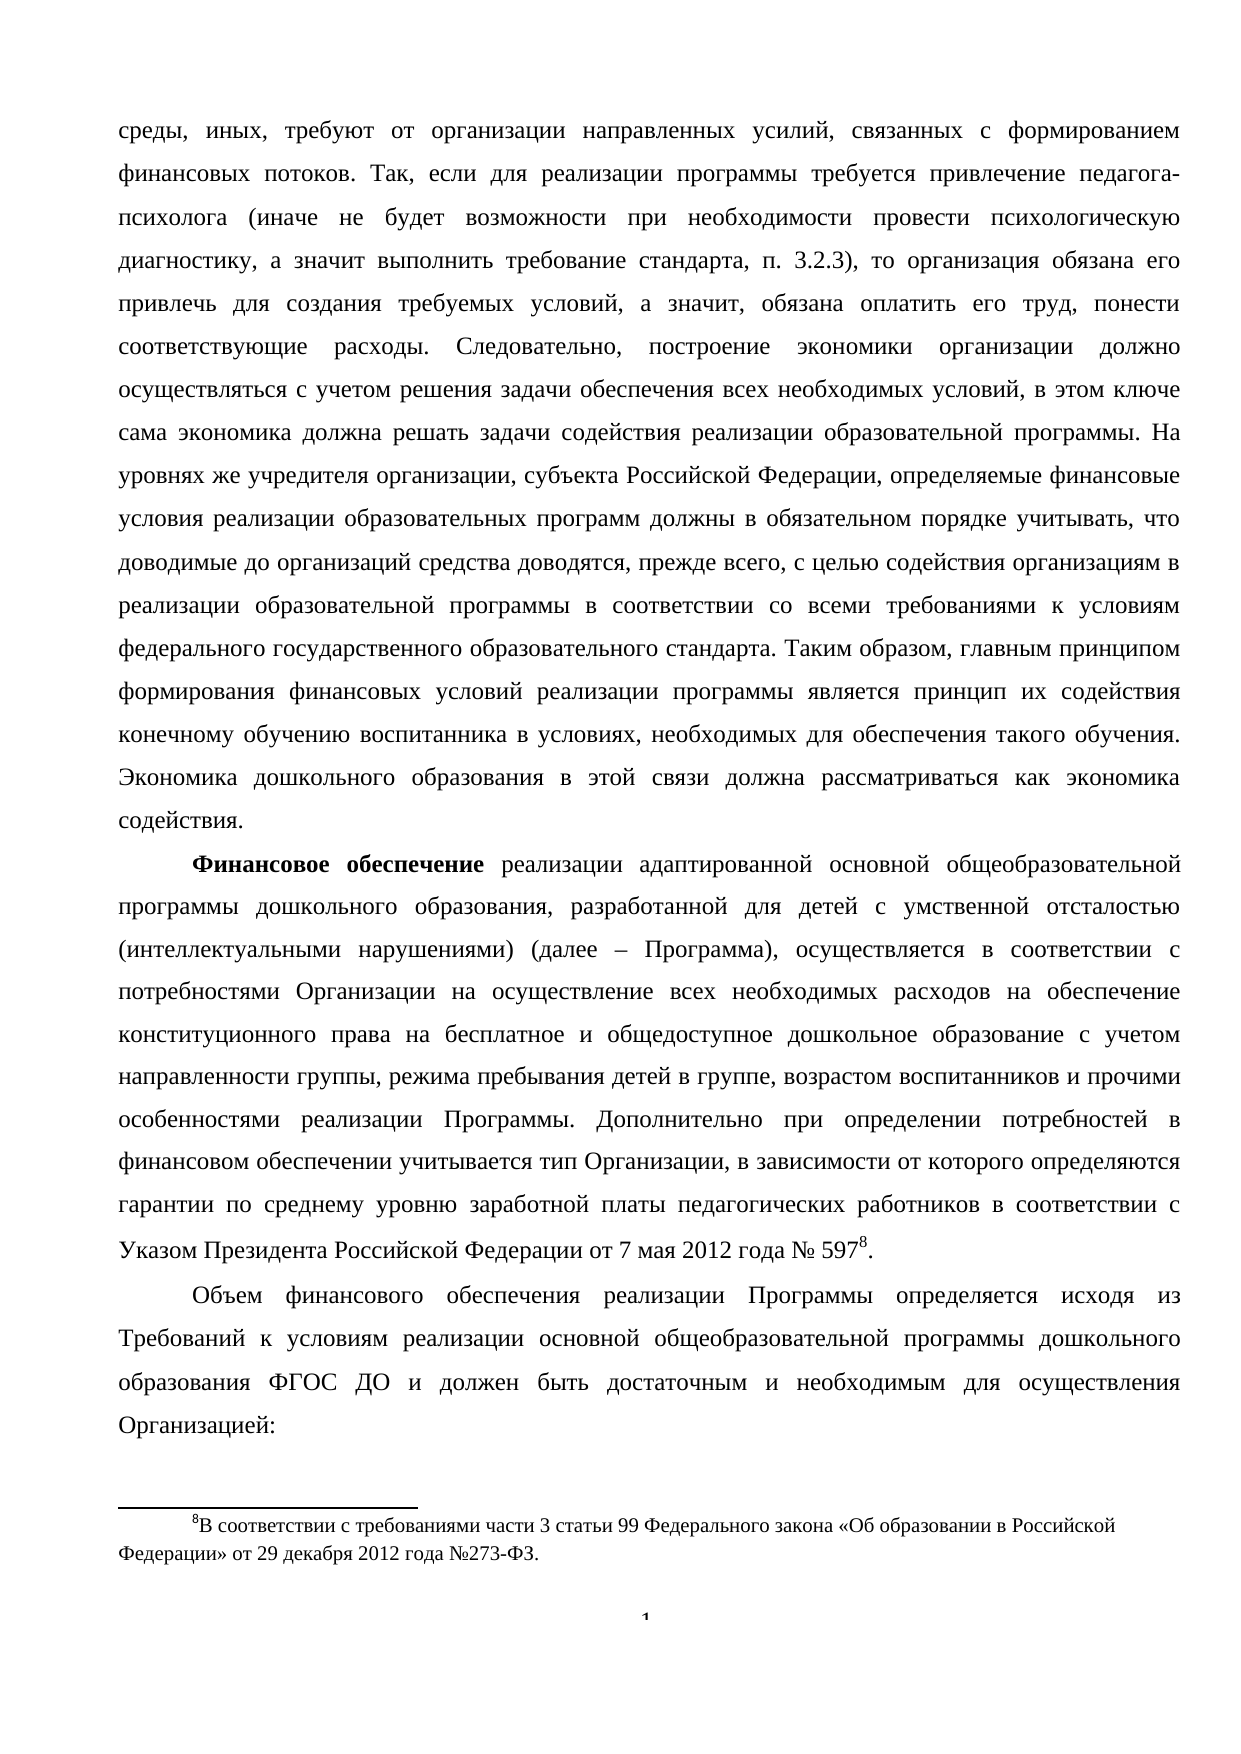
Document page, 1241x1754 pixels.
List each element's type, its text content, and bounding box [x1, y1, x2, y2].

text Финансовое обеспечение реализации адаптированной основной общеобразовательной программы дошкольного образования, разработанной для детей с умственной отсталостью (интеллектуальными нарушениями) (далее – Программа), осуществляется в соответствии с потребностями Организации на осуществление всех необходимых расходов на обеспечение конституционного права на бесплатное и общедоступное дошкольное образование с учетом направленности группы, режима пребывания детей в группе, возрастом воспитанников и прочими особенностями реализации Программы. Дополнительно при определении потребностей в финансовом обеспечении учитывается тип Организации, в зависимости от которого определяются гарантии по среднему уровню заработной платы педагогических работников в соответствии с Указом Президента Российской Федерации от 7 мая 2012 года № 5978. [118, 849, 1181, 1264]
text Объем финансового обеспечения реализации Программы определяется исходя из Требований к условиям реализации основной общеобразовательной программы дошкольного образования ФГОС ДО и должен быть достаточным и необходимым для осуществления Организацией: [118, 1280, 1182, 1438]
text 8В соответствии с требованиями части 3 статьи 99 Федерального закона «Об образовании в Российской Федерации» от 29 декабря 2012 года №273-ФЗ. [118, 1511, 1205, 1565]
text среды, иных, требуют от организации направленных усилий, связанных с формированием финансовых потоков. Так, если для реализации программы требуется привлечение педагога- психолога (иначе не будет возможности при необходимости провести психологическую диагностику, а значит выполнить требование стандарта, п. 3.2.3), то организация обязана его привлечь для создания требуемых условий, а значит, обязана оплатить его труд, понести соответствующие расходы. Следовательно, построение экономики организации должно осуществляться с учетом решения задачи обеспечения всех необходимых условий, в этом ключе сама экономика должна решать задачи содействия реализации образовательной программы. На уровнях же учредителя организации, субъекта Российской Федерации, определяемые финансовые условия реализации образовательных программ должны в обязательном порядке учитывать, что доводимые до организаций средства доводятся, прежде всего, с целью содействия организациям в реализации образовательной программы в соответствии со всеми требованиями к условиям федерального государственного образовательного стандарта. Таким образом, главным принципом формирования финансовых условий реализации программы является принцип их содействия конечному обучению воспитанника в условиях, необходимых для обеспечения такого обучения. Экономика дошкольного образования в этой связи должна рассматриваться как экономика содействия. [118, 115, 1181, 834]
